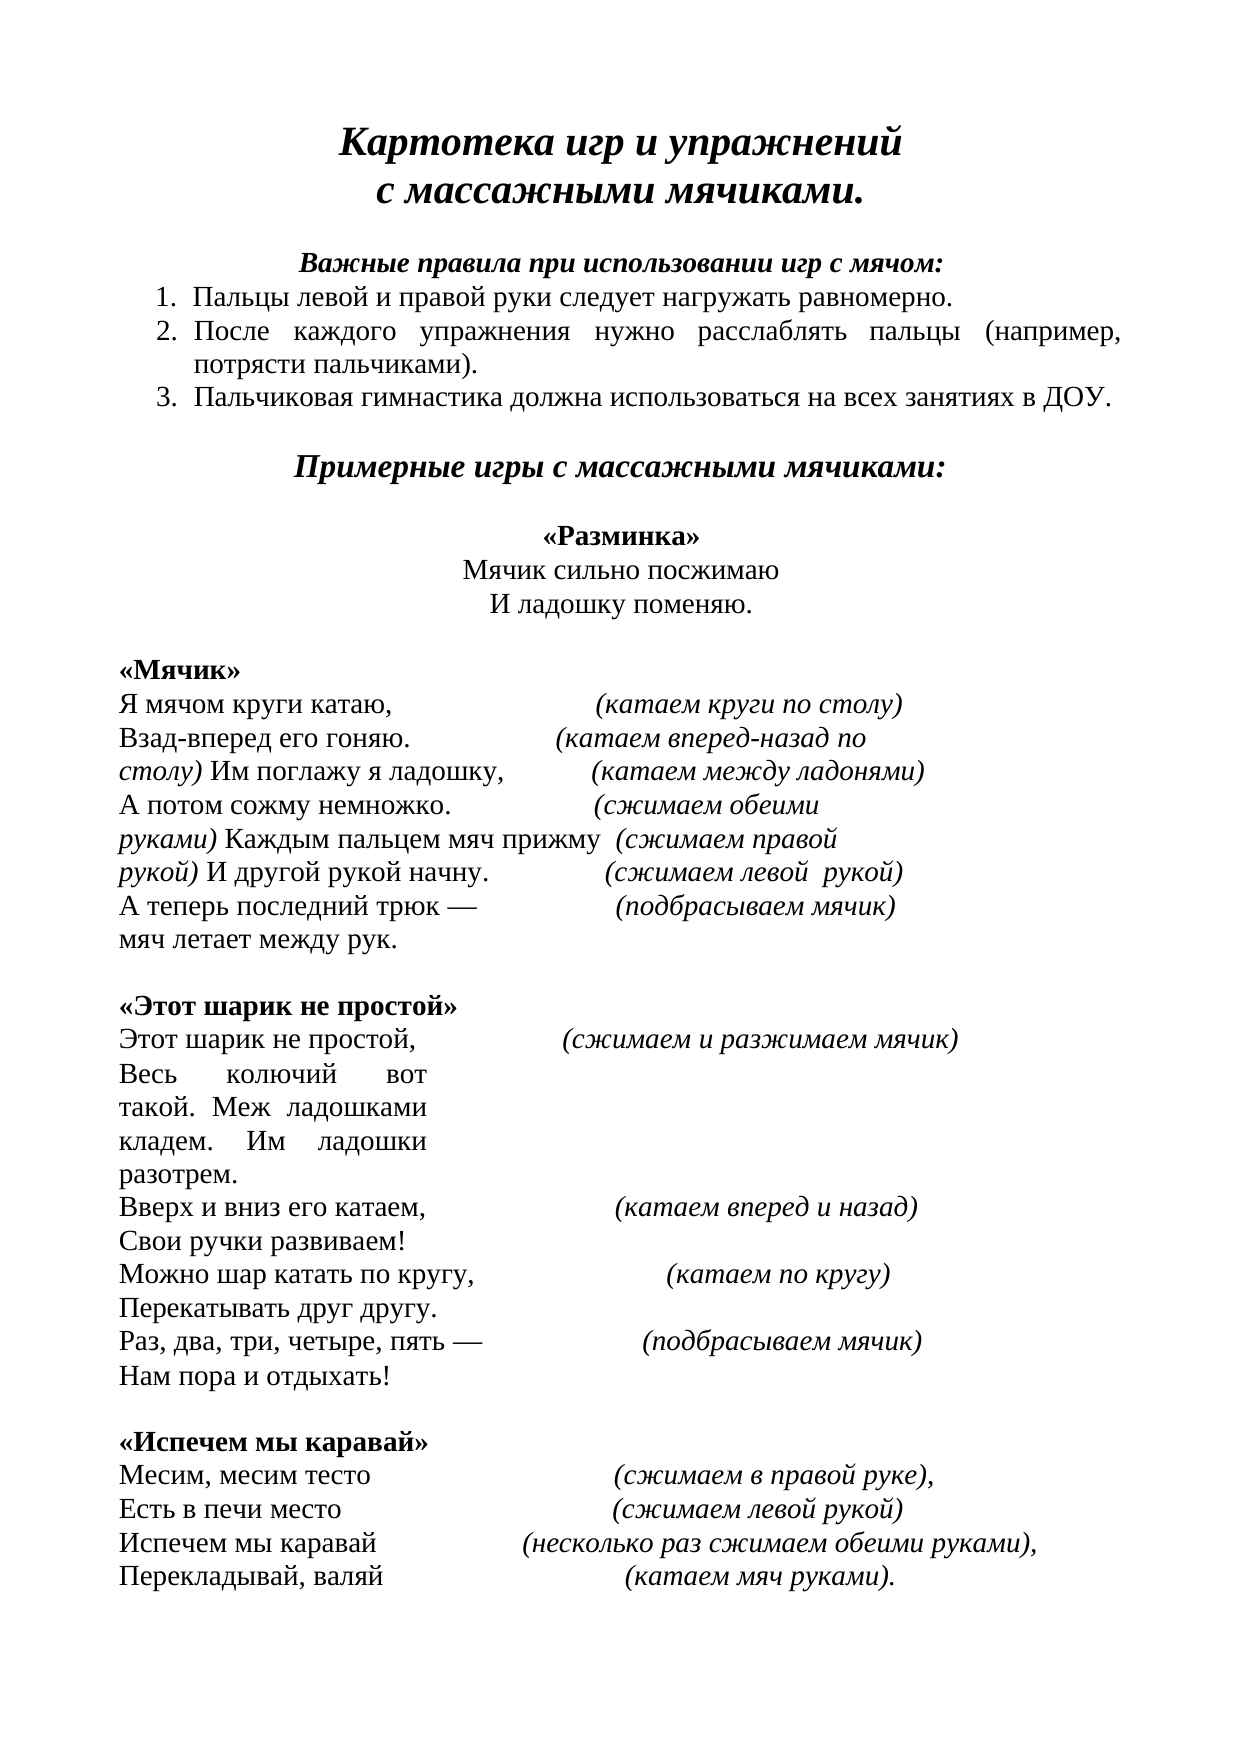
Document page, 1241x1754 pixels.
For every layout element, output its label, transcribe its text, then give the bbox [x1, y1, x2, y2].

text Нам пора и отдыхать! [118, 1358, 1144, 1391]
text Есть в печи место (сжимаем левой рукой) [118, 1492, 1144, 1525]
text Важные правила при использовании игр с мячом: [298, 246, 1144, 279]
list Пальцы левой и правой руки следует нагружать равномерно. [155, 279, 1144, 313]
text Месим, месим тесто (сжимаем в правой руке), [118, 1458, 1144, 1491]
text А потом сожму немножко. (сжимаем обеими руками) Каждым пальцем мяч прижму (сжимаем правой рукой) И другой рукой начну. (сжимаем левой рукой) А теперь последний трюк — (подбрасываем мячик) мяч летает между рук. [118, 787, 924, 955]
text Перекатывать друг другу. [118, 1290, 1144, 1324]
list После каждого упражнения нужно расслаблять пальцы (например, потрясти пальчиками). [156, 313, 1122, 380]
text Этот шарик не простой, (сжимаем и разжимаем мячик) [118, 1022, 1144, 1055]
list Пальчиковая гимнастика должна использоваться на всех занятиях в ДОУ. [156, 381, 1144, 413]
text «Разминка» [245, 519, 997, 552]
subtitle «Этот шарик не простой» [118, 988, 1144, 1022]
text Свои ручки развиваем! [118, 1223, 1144, 1257]
subtitle «Мячик» [118, 653, 1144, 686]
text Я мячом круги катаю, (катаем круги по столу) Взад-вперед его гоняю. (катаем вперед-назад по столу) Им поглажу я ладошку, (катаем между ладонями) [118, 686, 954, 787]
text Весь колючий вот такой. Меж ладошками кладем. Им ладошки разотрем. [118, 1056, 427, 1190]
text Можно шар катать по кругу, (катаем по кругу) [118, 1257, 1144, 1290]
text Примерные игры с массажными мячиками: [190, 447, 1050, 485]
text Вверх и вниз его катаем, (катаем вперед и назад) [118, 1190, 1144, 1223]
text Испечем мы каравай (несколько раз сжимаем обеими руками), [118, 1525, 1144, 1559]
text Мячик сильно посжимаю И ладошку поменяю. [461, 552, 781, 619]
subtitle «Испечем мы каравай» [118, 1424, 1144, 1458]
subtitle Картотека игр и упражнений с массажными мячиками. [338, 118, 903, 212]
text Перекладывай, валяй (катаем мяч руками). [118, 1559, 1144, 1592]
text Раз, два, три, четыре, пять — (подбрасываем мячик) [118, 1324, 1144, 1357]
